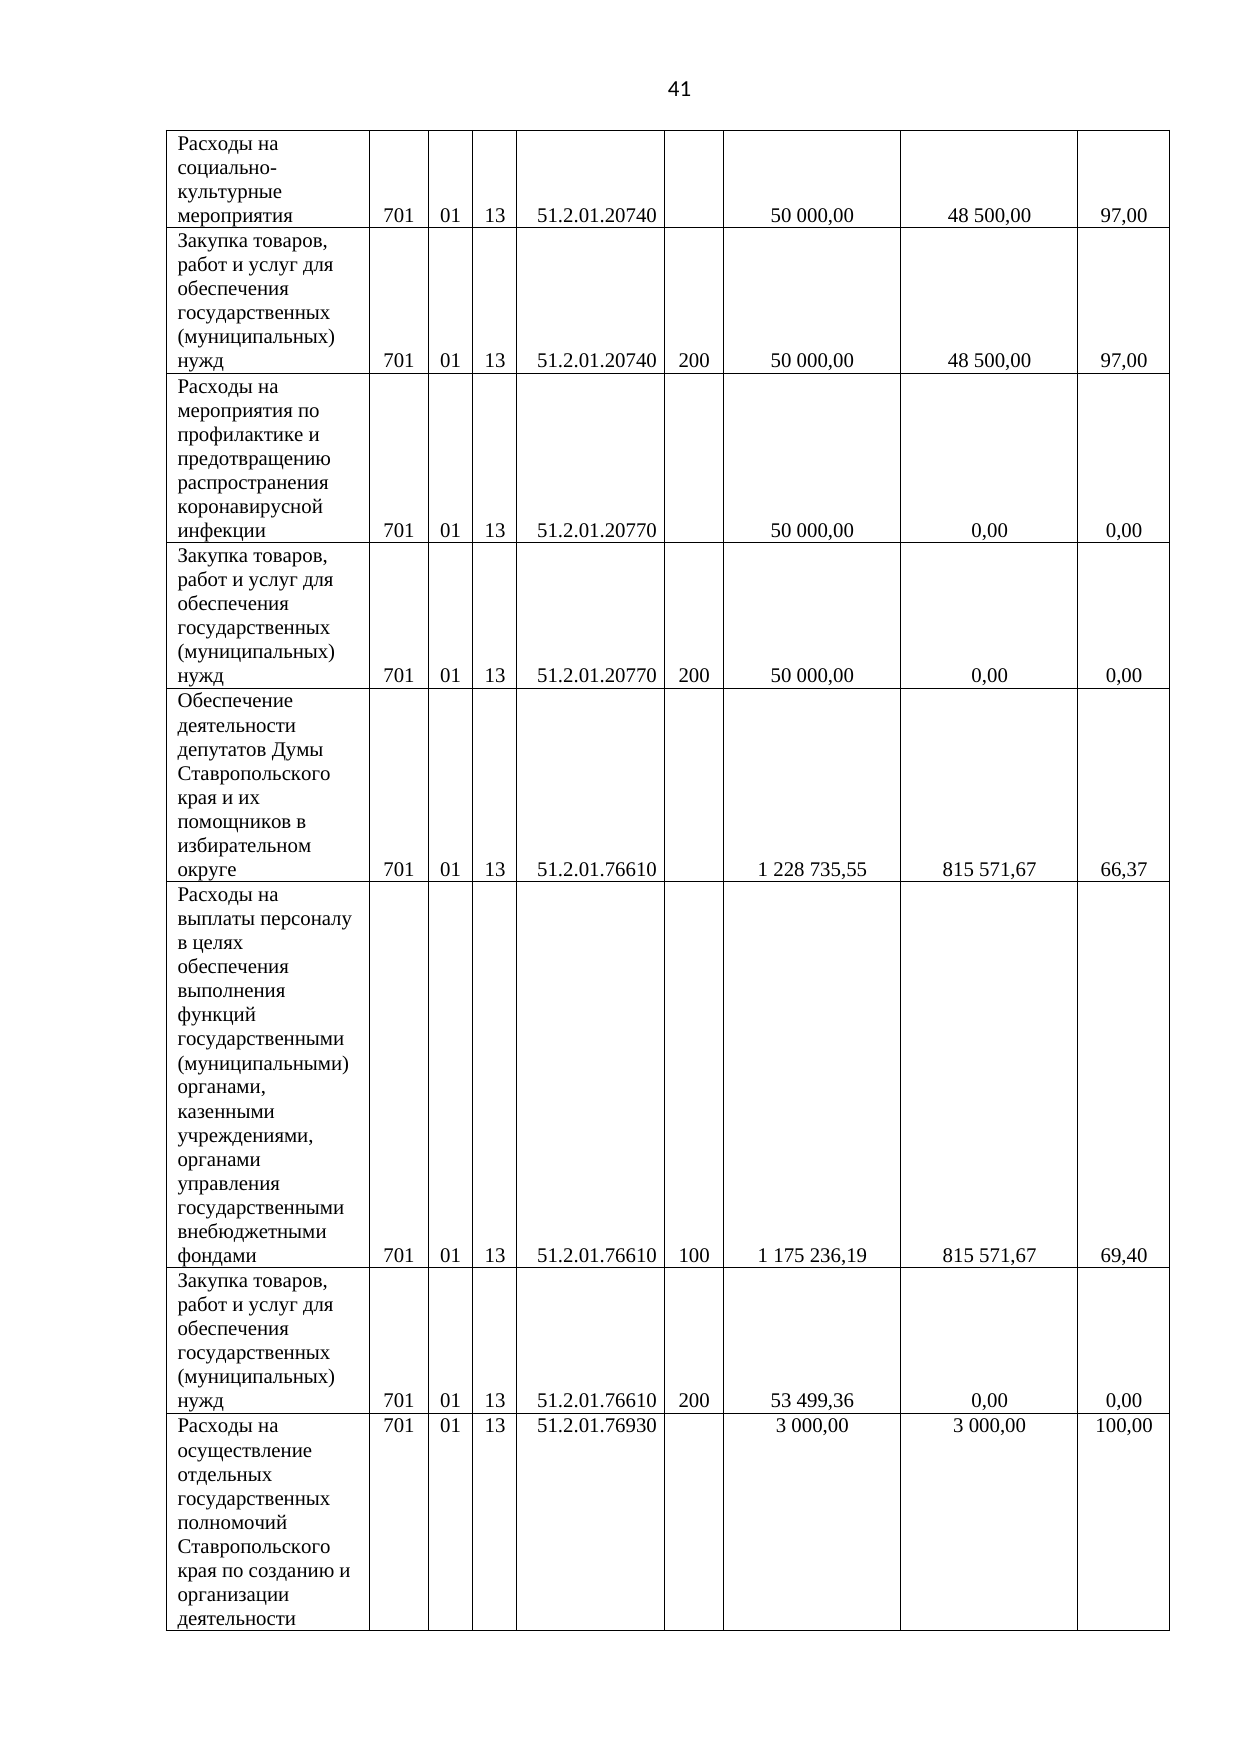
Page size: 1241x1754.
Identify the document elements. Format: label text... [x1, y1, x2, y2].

table_cell 100 [665, 882, 723, 1267]
table_cell Закупка товаров, работ и услуг для обеспечения государственных (муниципальных) нужд [167, 1268, 369, 1412]
table_cell 51.2.01.76930 [517, 1414, 664, 1630]
table_cell 48 500,00 [901, 228, 1077, 372]
table_cell 0,00 [1078, 374, 1169, 542]
table_cell 01 [429, 543, 472, 687]
table_cell 0,00 [901, 374, 1077, 542]
table_cell 01 [429, 131, 472, 227]
table_cell 0,00 [1078, 543, 1169, 687]
table_cell 97,00 [1078, 131, 1169, 227]
table_cell 701 [370, 228, 428, 372]
table_cell 701 [370, 374, 428, 542]
table_cell 51.2.01.20740 [517, 228, 664, 372]
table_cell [167, 228, 369, 372]
table_cell [665, 131, 723, 227]
table_cell 13 [473, 882, 516, 1267]
table_cell 50 000,00 [724, 228, 900, 372]
table_cell [665, 689, 723, 881]
table_cell 13 [473, 374, 516, 542]
table_cell 13 [473, 131, 516, 227]
table_cell 01 [429, 374, 472, 542]
table_cell 51.2.01.76610 [517, 882, 664, 1267]
table_cell [665, 374, 723, 542]
table_cell 66,37 [1078, 689, 1169, 881]
table_cell 815 571,67 [901, 689, 1077, 881]
table_cell 97,00 [1078, 228, 1169, 372]
table_cell Обеспечение деятельности депутатов Думы Ставропольского края и их помощников в избирательном округе [167, 689, 369, 881]
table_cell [167, 1414, 369, 1630]
table_cell 51.2.01.20740 [517, 131, 664, 227]
table_cell 0,00 [901, 543, 1077, 687]
table_cell 69,40 [1078, 882, 1169, 1267]
table_cell 51.2.01.20770 [517, 543, 664, 687]
table_cell 01 [429, 1414, 472, 1630]
table_cell 53 499,36 [724, 1268, 900, 1412]
table_cell 01 [429, 228, 472, 372]
table_cell 3 000,00 [724, 1414, 900, 1630]
table_cell 50 000,00 [724, 543, 900, 687]
table_cell Расходы на мероприятия по профилактике и предотвращению распространения коронавирусной инфекции [167, 374, 369, 542]
table_cell 51.2.01.76610 [517, 689, 664, 881]
table_cell [665, 1414, 723, 1630]
table_cell 51.2.01.76610 [517, 1268, 664, 1412]
table_cell Расходы на социально-культурные мероприятия [167, 131, 369, 227]
table_cell 13 [473, 543, 516, 687]
table_cell 3 000,00 [901, 1414, 1077, 1630]
table_cell 13 [473, 689, 516, 881]
table_cell 1 175 236,19 [724, 882, 900, 1267]
table_cell 200 [665, 228, 723, 372]
table_cell 51.2.01.20770 [517, 374, 664, 542]
table_cell 701 [370, 882, 428, 1267]
table_cell 50 000,00 [724, 374, 900, 542]
table_cell 01 [429, 882, 472, 1267]
table_cell 01 [429, 1268, 472, 1412]
table_cell 01 [429, 689, 472, 881]
table_cell 0,00 [1078, 1268, 1169, 1412]
table_cell 13 [473, 1268, 516, 1412]
table_cell 701 [370, 131, 428, 227]
table_cell 701 [370, 1268, 428, 1412]
table_cell 0,00 [901, 1268, 1077, 1412]
table_cell 48 500,00 [901, 131, 1077, 227]
table_cell Закупка товаров, работ и услуг для обеспечения государственных (муниципальных) нужд [167, 543, 369, 687]
table_cell 815 571,67 [901, 882, 1077, 1267]
table_cell 50 000,00 [724, 131, 900, 227]
table_cell 200 [665, 543, 723, 687]
table_cell 200 [665, 1268, 723, 1412]
table_cell 1 228 735,55 [724, 689, 900, 881]
table_cell 701 [370, 1414, 428, 1630]
table_cell 13 [473, 1414, 516, 1630]
table_cell Расходы на выплаты персоналу в целях обеспечения выполнения функций государственными (муниципальными) органами, казенными учреждениями, органами управления государственными внебюджетными фондами [167, 882, 369, 1267]
table_cell 701 [370, 689, 428, 881]
table_cell 13 [473, 228, 516, 372]
table_cell 701 [370, 543, 428, 687]
table_cell 100,00 [1078, 1414, 1169, 1630]
